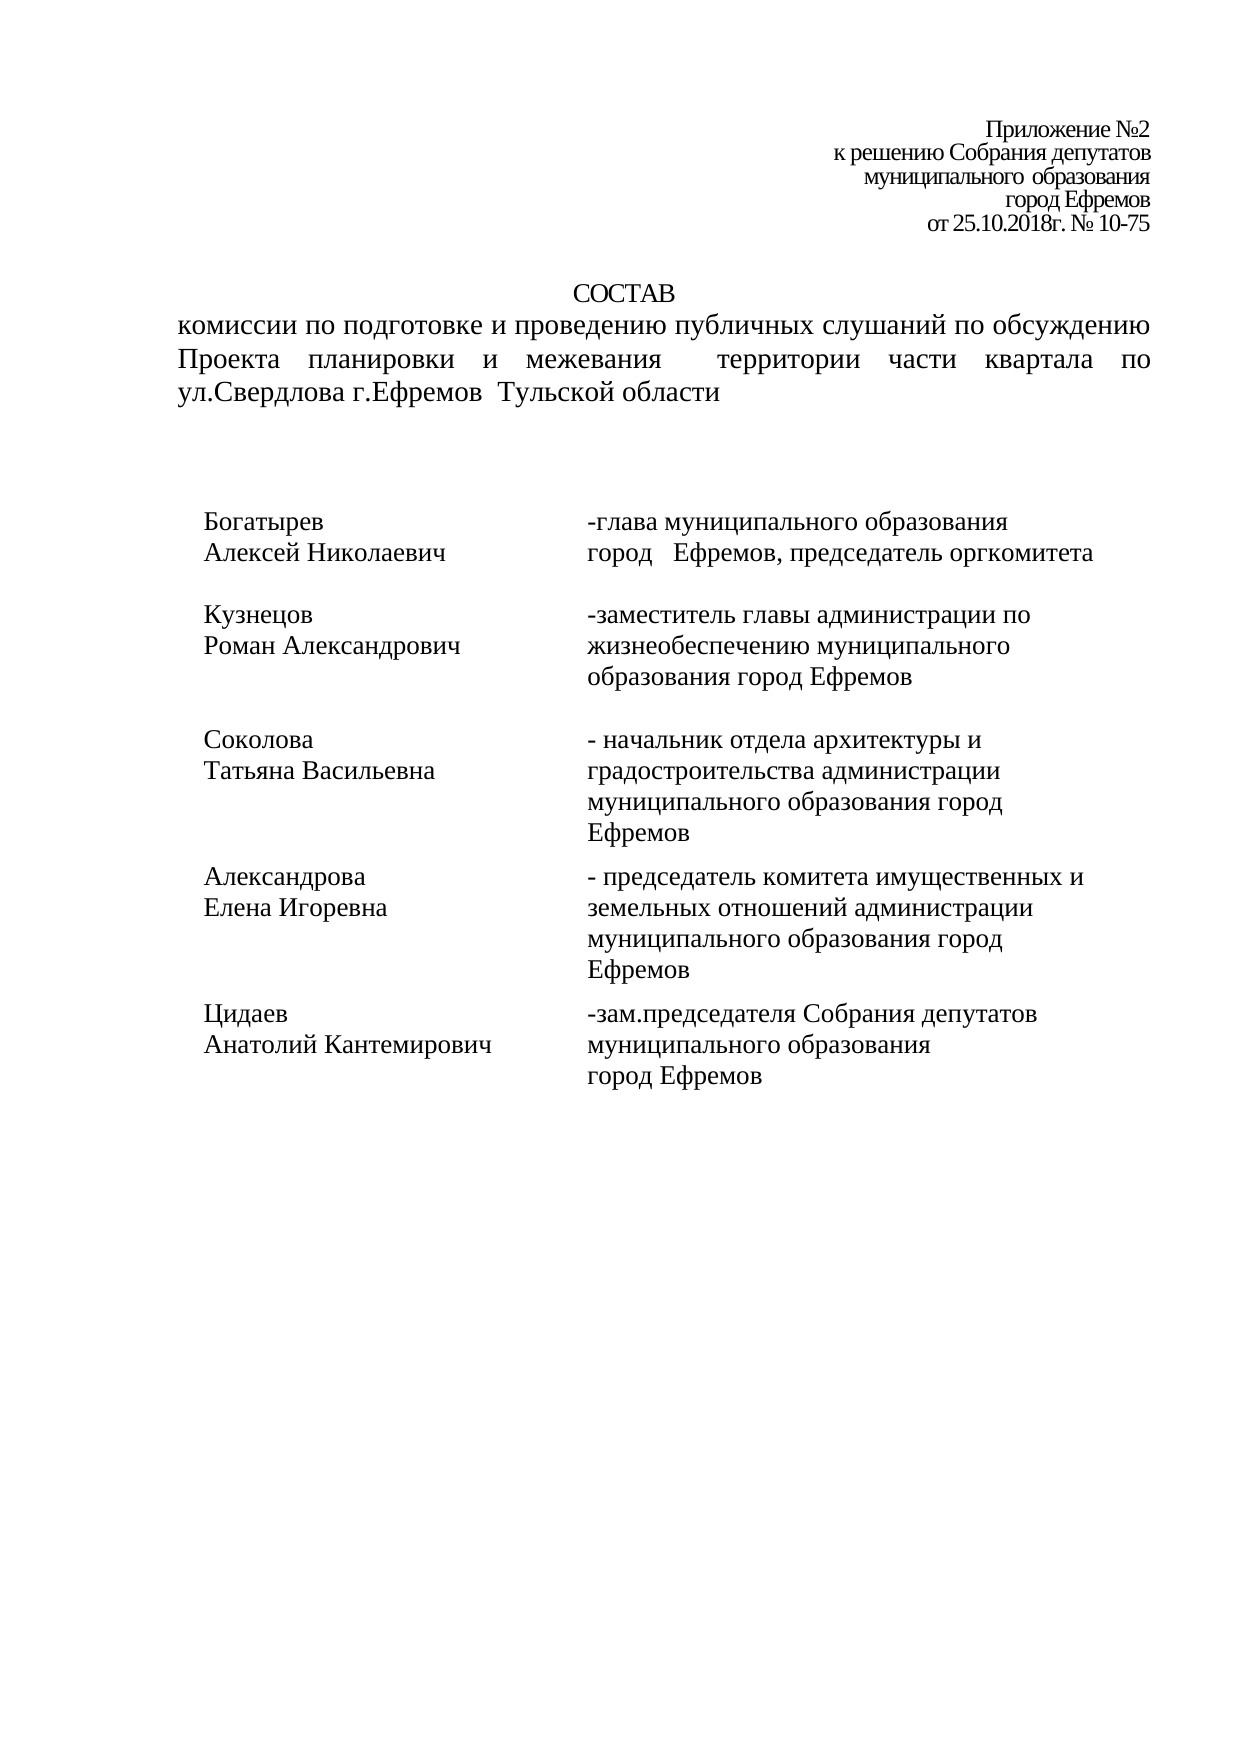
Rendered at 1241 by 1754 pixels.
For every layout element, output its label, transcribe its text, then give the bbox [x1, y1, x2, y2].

table_header -глава муниципального образования город Ефремов, председатель оргкомитета -заместитель главы администрации по жизнеобеспечению муниципального образования город Ефремов [576, 505, 1115, 723]
table_header Богатырев Алексей Николаевич Кузнецов Роман Александрович [192, 505, 576, 723]
text комиссии по подготовке и проведению публичных слушаний по обсуждению Проекта планировки и межевания территории части квартала по ул.Свердлова г.Ефремов Тульской области [177, 307, 1152, 408]
text город Ефремов [177, 189, 1152, 213]
text Приложение №2 [730, 118, 1152, 142]
table_cell - председатель комитета имущественных и земельных отношений администрации муниципального образования город Ефремов [576, 860, 1115, 997]
text от 25.10.2018г. № 10-75 [177, 213, 1152, 236]
table_cell Александрова Елена Игоревна [192, 860, 576, 997]
text СОСТАВ [177, 284, 1152, 307]
table_cell Соколова Татьяна Васильевна [192, 723, 576, 860]
table_cell -зам.председателя Собрания депутатов муниципального образования город Ефремов [576, 997, 1115, 1103]
table_cell Цидаев Анатолий Кантемирович [192, 997, 576, 1103]
text к решению Собрания депутатов муниципального образования [734, 142, 1152, 189]
table_cell - начальник отдела архитектуры и градостроительства администрации муниципального образования город Ефремов [576, 723, 1115, 860]
